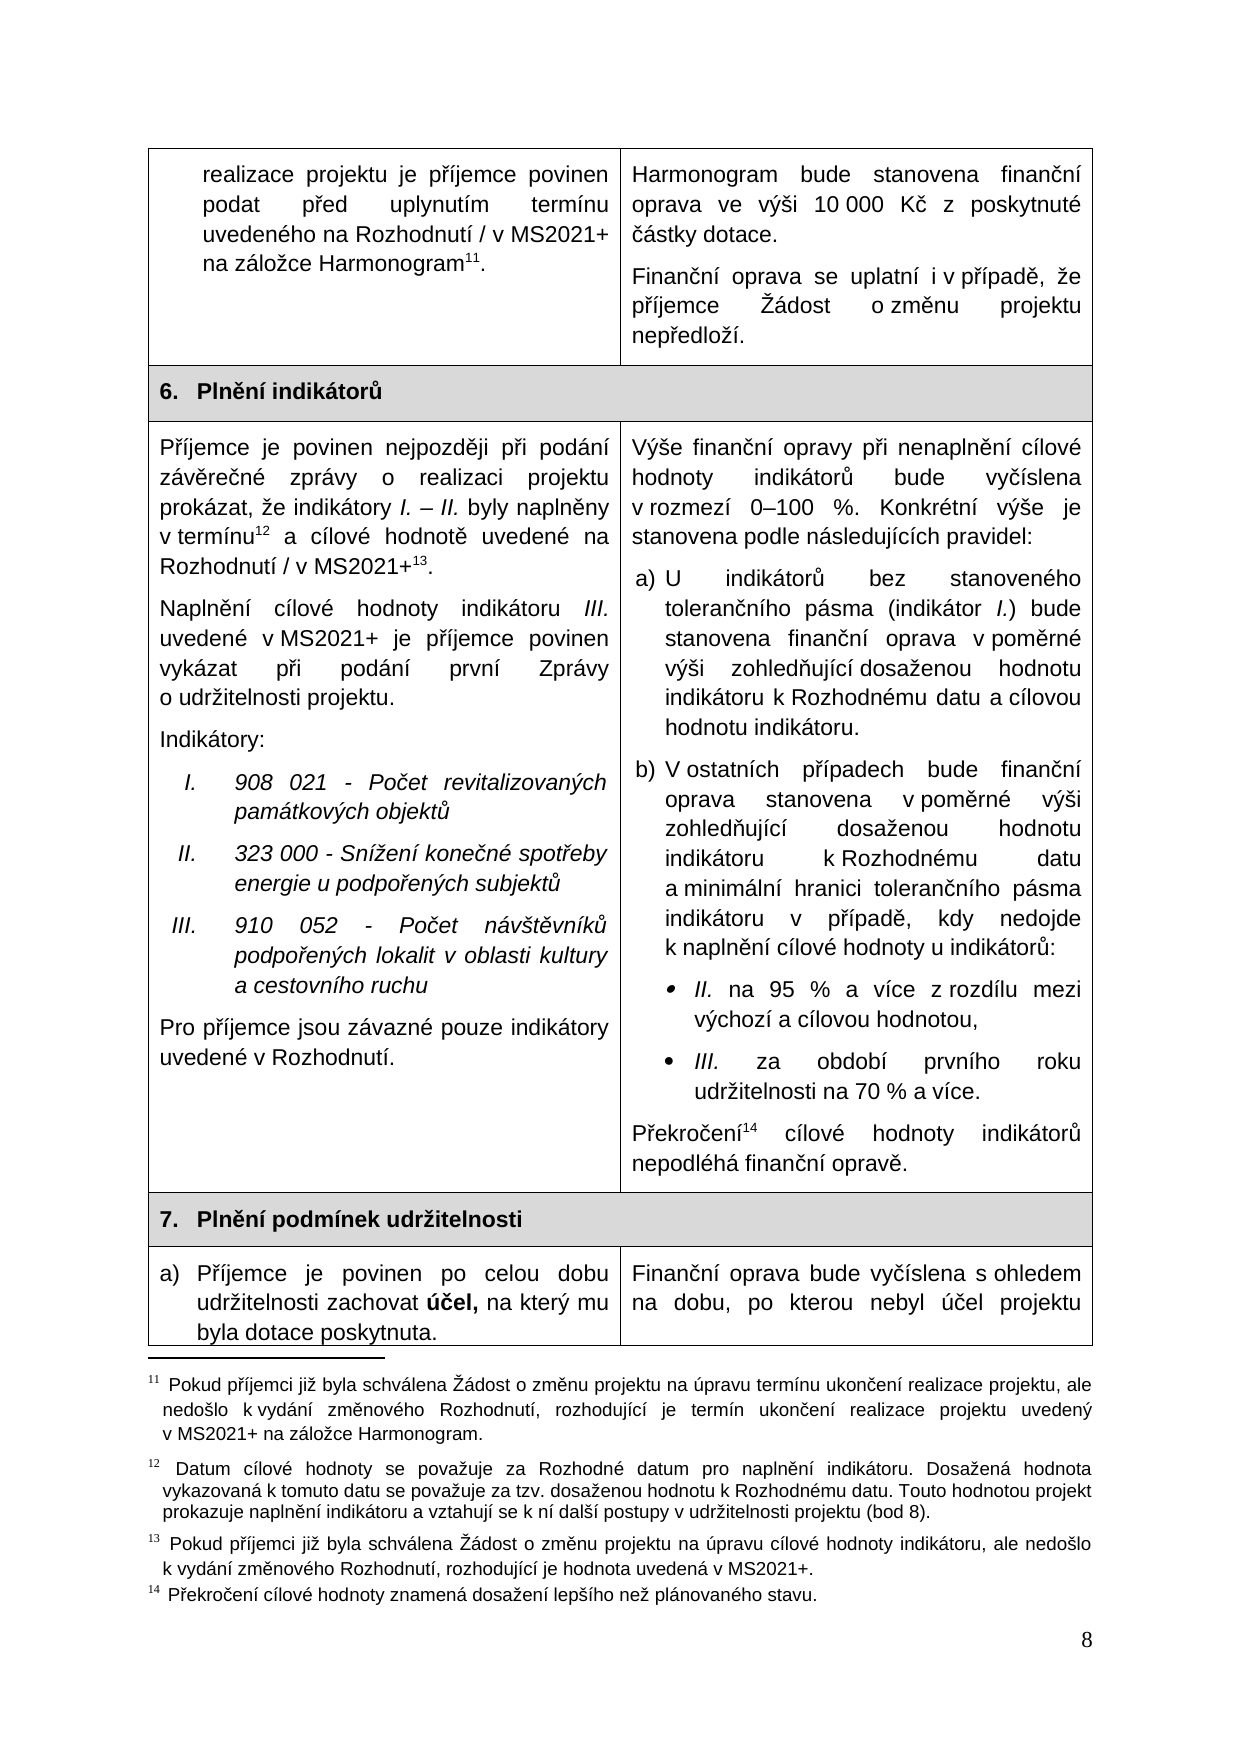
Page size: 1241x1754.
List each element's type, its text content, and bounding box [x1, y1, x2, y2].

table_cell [621, 1247, 1092, 1345]
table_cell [149, 149, 620, 364]
table_cell Plnění podmínek udržitelnosti [149, 1193, 1092, 1246]
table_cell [149, 1247, 620, 1345]
table_cell Výše finanční opravy při nenaplnění cílové hodnoty indikátorů bude vyčíslena v rozmezí 0–100 %. Konkrétní výše je stanovena podle následujících pravidel: U indikátorů bez stanoveného tolerančního pásma (indikátor I.) bude stanovena finanční oprava v poměrné výši zohledňující dosaženou hodnotu indikátoru k Rozhodnému datu a cílovou hodnotu indikátoru. V ostatních případech bude finanční oprava stanovena v poměrné výši zohledňující dosaženou hodnotu indikátoru k Rozhodnému datu a minimální hranici tolerančního pásma indikátoru v případě, kdy nedojde k naplnění cílové hodnoty u indikátorů: II. na 95 % a více z rozdílu mezi výchozí a cílovou hodnotou, III. za období prvního roku udržitelnosti na 70 % a více. Překročení cílové hodnoty indikátorů nepodléhá finanční opravě. [621, 422, 1092, 1192]
table_cell Plnění indikátorů [149, 366, 1092, 421]
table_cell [621, 149, 1092, 364]
table_cell Příjemce je povinen nejpozději při podání závěrečné zprávy o realizaci projektu prokázat, že indikátory I. – II. byly naplněny v termínu a cílové hodnotě uvedené na Rozhodnutí / v MS2021+. Naplnění cílové hodnoty indikátoru III. uvedené v MS2021+ je příjemce povinen vykázat při podání první Zprávy o udržitelnosti projektu. Indikátory: 908 021 - Počet revitalizovaných památkových objektů 323 000 - Snížení konečné spotřeby energie u podpořených subjektů 910 052 - Počet návštěvníků podpořených lokalit v oblasti kultury a cestovního ruchu Pro příjemce jsou závazné pouze indikátory uvedené v Rozhodnutí. [149, 422, 620, 1192]
